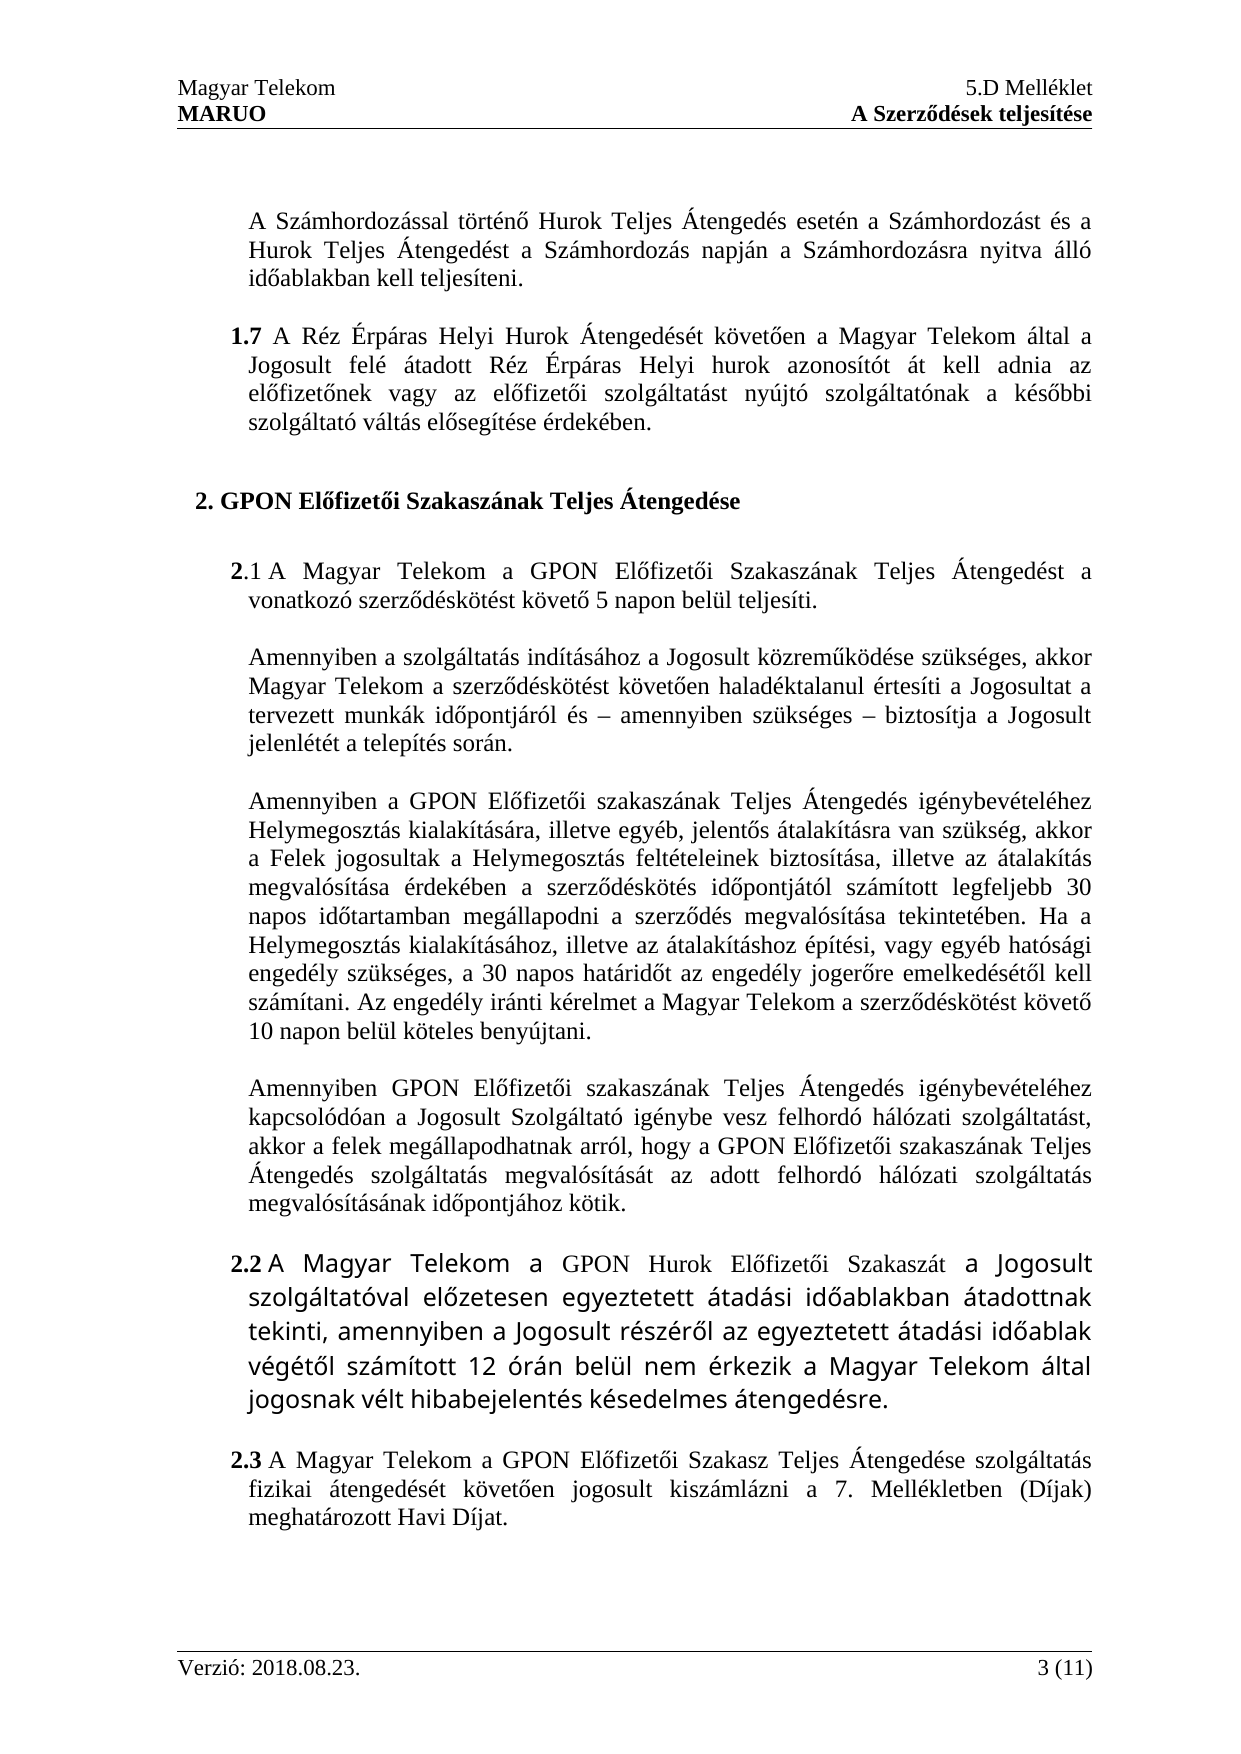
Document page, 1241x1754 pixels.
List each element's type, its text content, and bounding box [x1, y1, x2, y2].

text 2.3 A Magyar Telekom a GPON Előfizetői Szakasz Teljes Átengedése szolgáltatás fizikai átengedését követően jogosult kiszámlázni a 7. Mellékletben (Díjak) meghatározott Havi Díjat. [230, 1445, 1092, 1531]
text 2.2 A Magyar Telekom a GPON Hurok Előfizetői Szakaszát a Jogosult szolgáltatóval előzetesen egyeztetett átadási időablakban átadottnak tekinti, amennyiben a Jogosult részéről az egyeztetett átadási időablak végétől számított 12 órán belül nem érkezik a Magyar Telekom által jogosnak vélt hibabejelentés késedelmes átengedésre. [230, 1246, 1092, 1416]
text Amennyiben a GPON Előfizetői szakaszának Teljes Átengedés igénybevételéhez Helymegosztás kialakítására, illetve egyéb, jelentős átalakításra van szükség, akkor a Felek jogosultak a Helymegosztás feltételeinek biztosítása, illetve az átalakítás megvalósítása érdekében a szerződéskötés időpontjától számított legfeljebb 30 napos időtartamban megállapodni a szerződés megvalósítása tekintetében. Ha a Helymegosztás kialakításához, illetve az átalakításhoz építési, vagy egyéb hatósági engedély szükséges, a 30 napos határidőt az engedély jogerőre emelkedésétől kell számítani. Az engedély iránti kérelmet a Magyar Telekom a szerződéskötést követő 10 napon belül köteles benyújtani. [248, 786, 1092, 1045]
text 2.1 A Magyar Telekom a GPON Előfizetői Szakaszának Teljes Átengedést a vonatkozó szerződéskötést követő 5 napon belül teljesíti. [230, 556, 1092, 613]
text Amennyiben a szolgáltatás indításához a Jogosult közreműködése szükséges, akkor Magyar Telekom a szerződéskötést követően haladéktalanul értesíti a Jogosultat a tervezett munkák időpontjáról és – amennyiben szükséges – biztosítja a Jogosult jelenlétét a telepítés során. [248, 642, 1092, 757]
text 1.7 A Réz Érpáras Helyi Hurok Átengedését követően a Magyar Telekom által a Jogosult felé átadott Réz Érpáras Helyi hurok azonosítót át kell adnia az előfizetőnek vagy az előfizetői szolgáltatást nyújtó szolgáltatónak a későbbi szolgáltató váltás elősegítése érdekében. [230, 321, 1092, 436]
text A Számhordozással történő Hurok Teljes Átengedés esetén a Számhordozást és a Hurok Teljes Átengedést a Számhordozás napján a Számhordozásra nyitva álló időablakban kell teljesíteni. [230, 177, 1092, 292]
text Amennyiben GPON Előfizetői szakaszának Teljes Átengedés igénybevételéhez kapcsolódóan a Jogosult Szolgáltató igénybe vesz felhordó hálózati szolgáltatást, akkor a felek megállapodhatnak arról, hogy a GPON Előfizetői szakaszának Teljes Átengedés szolgáltatás megvalósítását az adott felhordó hálózati szolgáltatás megvalósításának időpontjához kötik. [248, 1073, 1092, 1217]
subtitle 2. GPON Előfizetői Szakaszának Teljes Átengedése [195, 486, 1092, 515]
